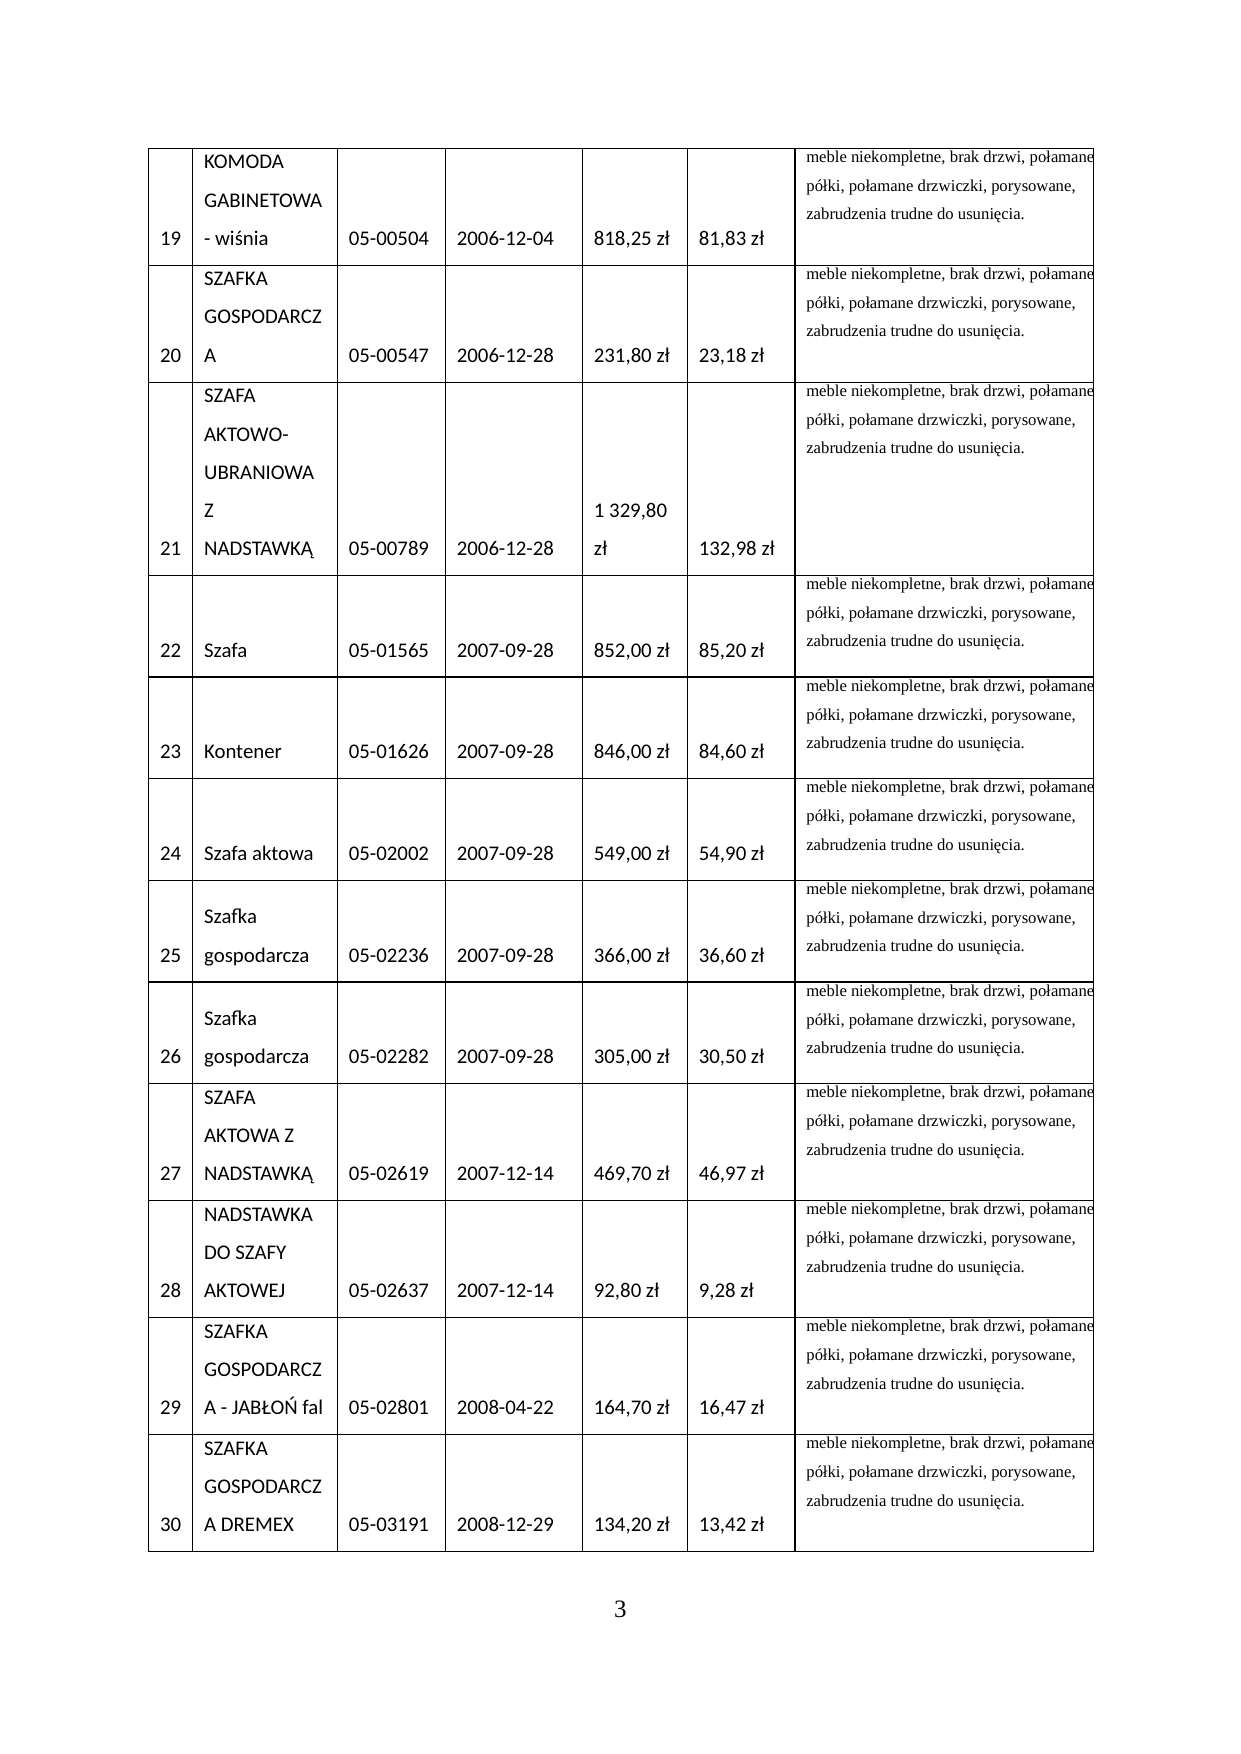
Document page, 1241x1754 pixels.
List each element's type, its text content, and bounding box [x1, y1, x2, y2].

table_cell 366,00 zł [583, 881, 687, 981]
table_cell 2008-12-29 [446, 1435, 582, 1551]
table_cell 2007-09-28 [446, 779, 582, 880]
table_cell 05-02637 [338, 1201, 445, 1317]
table_cell 13,42 zł [688, 1435, 794, 1551]
table_cell 2007-09-28 [446, 881, 582, 981]
table_cell 24 [149, 779, 192, 880]
table_cell 05-00547 [338, 266, 445, 382]
table_cell [796, 383, 1093, 575]
table_cell 05-02619 [338, 1084, 445, 1200]
table_cell [796, 1318, 1093, 1434]
table_cell 30 [149, 1435, 192, 1551]
table_cell [796, 678, 1093, 778]
table_cell 2007-09-28 [446, 576, 582, 676]
table_cell SZAFKA GOSPODARCZA DREMEX [193, 1435, 337, 1551]
table_cell 20 [149, 266, 192, 382]
table_cell 9,28 zł [688, 1201, 794, 1317]
table_cell 19 [149, 149, 192, 264]
table_cell 2007-09-28 [446, 678, 582, 778]
table_cell 2006-12-28 [446, 266, 582, 382]
table_cell 25 [149, 881, 192, 981]
table_cell 30,50 zł [688, 983, 794, 1083]
table_cell 05-02236 [338, 881, 445, 981]
table_cell 23 [149, 678, 192, 778]
table_cell 305,00 zł [583, 983, 687, 1083]
table_cell Szafka gospodarcza [193, 983, 337, 1083]
table_cell 85,20 zł [688, 576, 794, 676]
table_cell 22 [149, 576, 192, 676]
table_cell 2008-04-22 [446, 1318, 582, 1434]
table_cell [796, 779, 1093, 880]
table_cell 852,00 zł [583, 576, 687, 676]
table_cell 05-02282 [338, 983, 445, 1083]
table_cell 29 [149, 1318, 192, 1434]
table_cell [796, 1435, 1093, 1551]
table_cell SZAFA AKTOWO-UBRANIOWA Z NADSTAWKĄ [193, 383, 337, 575]
table_cell 81,83 zł [688, 149, 794, 264]
table_cell 26 [149, 983, 192, 1083]
table_cell [796, 576, 1093, 676]
table_cell 05-01626 [338, 678, 445, 778]
table_cell SZAFKA GOSPODARCZA [193, 266, 337, 382]
table_cell 2006-12-28 [446, 383, 582, 575]
table_cell [796, 1084, 1093, 1200]
table_cell 2006-12-04 [446, 149, 582, 264]
table_cell 469,70 zł [583, 1084, 687, 1200]
table_cell 21 [149, 383, 192, 575]
table_cell 818,25 zł [583, 149, 687, 264]
table_cell Kontener [193, 678, 337, 778]
table_cell 27 [149, 1084, 192, 1200]
table_cell 84,60 zł [688, 678, 794, 778]
table_cell Szafa [193, 576, 337, 676]
table_cell 846,00 zł [583, 678, 687, 778]
table_cell [796, 149, 1093, 264]
table_cell 2007-09-28 [446, 983, 582, 1083]
table_cell Szafa aktowa [193, 779, 337, 880]
table_cell 2007-12-14 [446, 1084, 582, 1200]
table_cell 92,80 zł [583, 1201, 687, 1317]
table_cell 05-02801 [338, 1318, 445, 1434]
table_cell [796, 266, 1093, 382]
table_cell SZAFA AKTOWA Z NADSTAWKĄ [193, 1084, 337, 1200]
table_cell 54,90 zł [688, 779, 794, 880]
table_cell SZAFKA GOSPODARCZA - JABŁOŃ fal [193, 1318, 337, 1434]
table_cell 549,00 zł [583, 779, 687, 880]
table_cell [796, 983, 1093, 1083]
table_cell 231,80 zł [583, 266, 687, 382]
table_cell 134,20 zł [583, 1435, 687, 1551]
table_cell 46,97 zł [688, 1084, 794, 1200]
table_cell 1 329,80 zł [583, 383, 687, 575]
table_cell NADSTAWKA DO SZAFY AKTOWEJ [193, 1201, 337, 1317]
table_cell [796, 1201, 1093, 1317]
table_cell 05-03191 [338, 1435, 445, 1551]
table_cell 164,70 zł [583, 1318, 687, 1434]
table_cell Szafka gospodarcza [193, 881, 337, 981]
table_cell 05-00789 [338, 383, 445, 575]
table_cell 05-01565 [338, 576, 445, 676]
table_cell 36,60 zł [688, 881, 794, 981]
table_cell 2007-12-14 [446, 1201, 582, 1317]
table_cell 05-02002 [338, 779, 445, 880]
table_cell 132,98 zł [688, 383, 794, 575]
table_cell 16,47 zł [688, 1318, 794, 1434]
table_cell 23,18 zł [688, 266, 794, 382]
table_cell 28 [149, 1201, 192, 1317]
table_cell 05-00504 [338, 149, 445, 264]
table_cell [796, 881, 1093, 981]
table_cell KOMODA GABINETOWA - wiśnia [193, 149, 337, 264]
